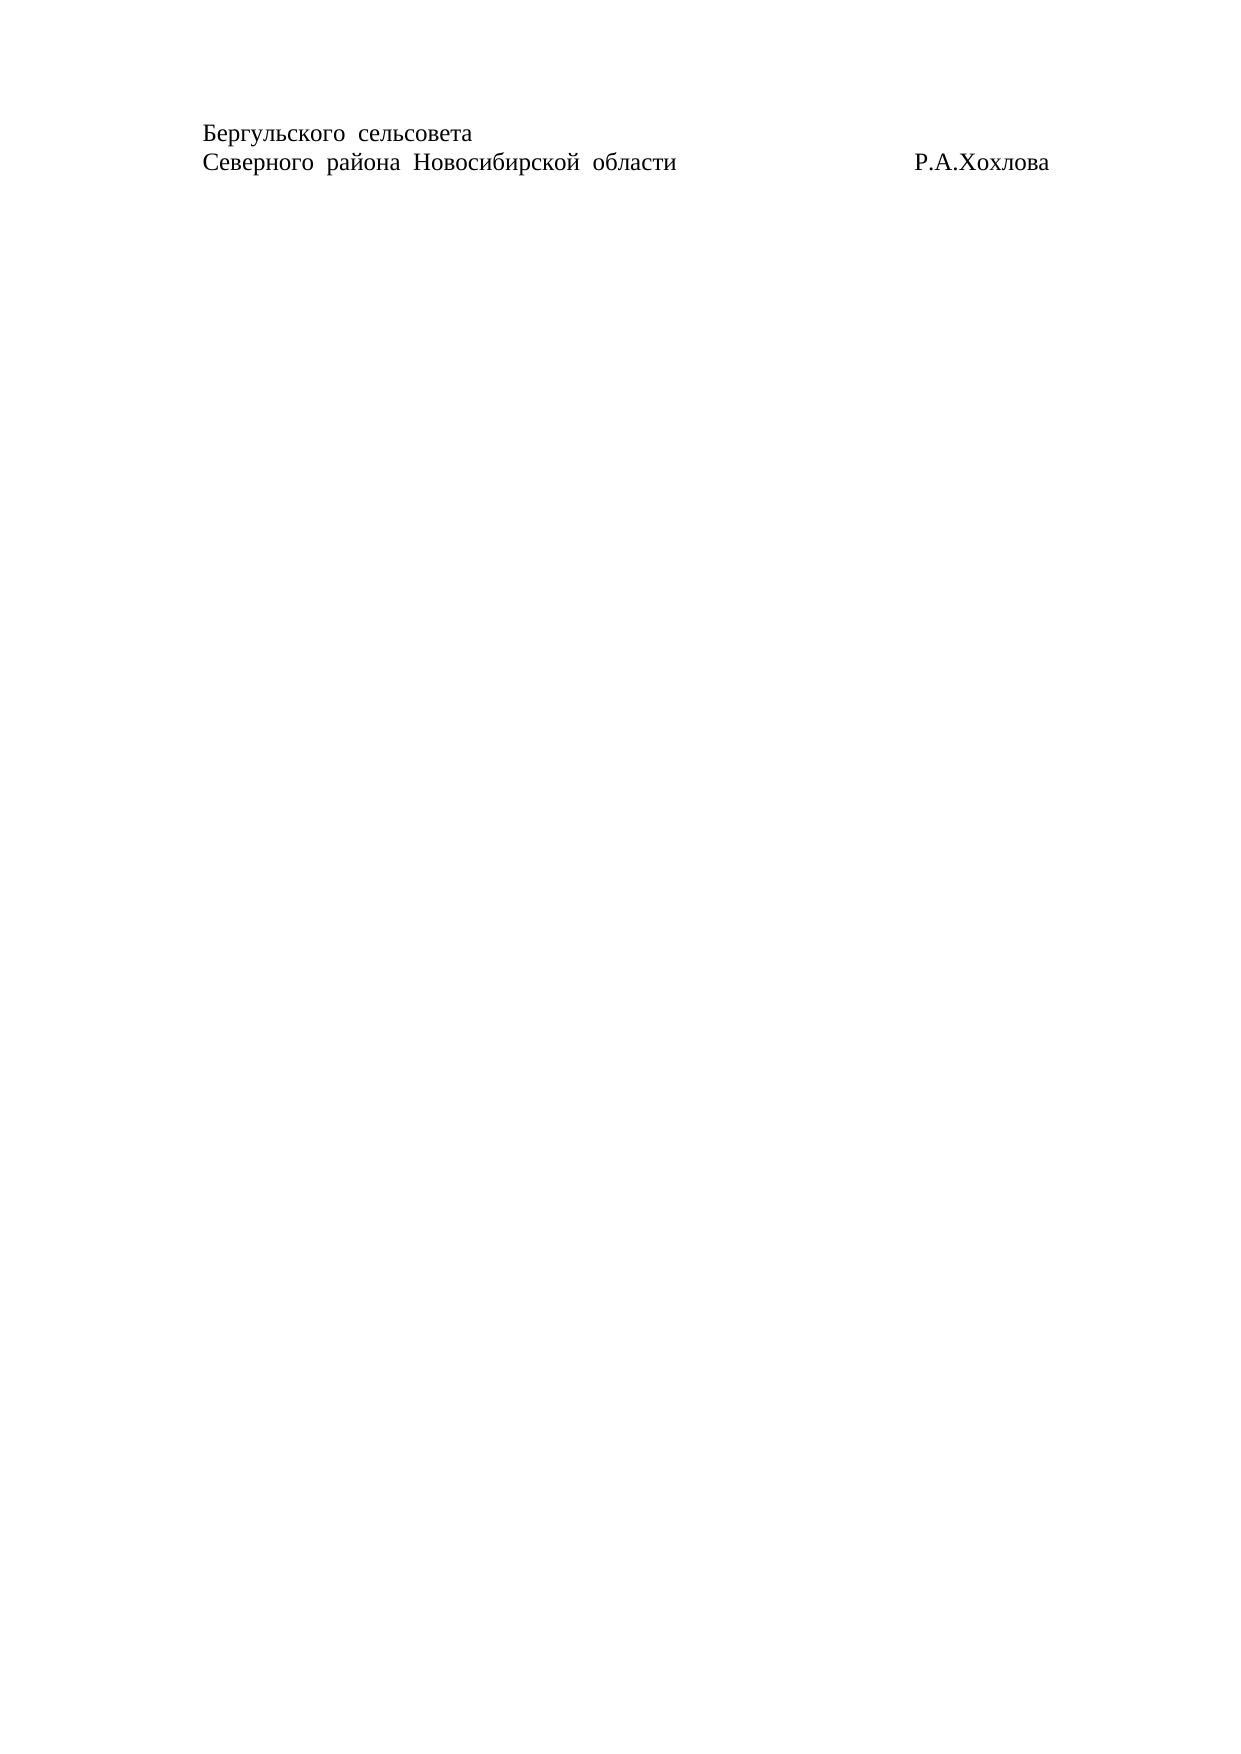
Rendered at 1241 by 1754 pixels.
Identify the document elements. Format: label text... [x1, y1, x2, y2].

text Северного района Новосибирской области Р.А.Хохлова [177, 147, 1152, 176]
text Бергульского сельсовета [177, 118, 1152, 147]
